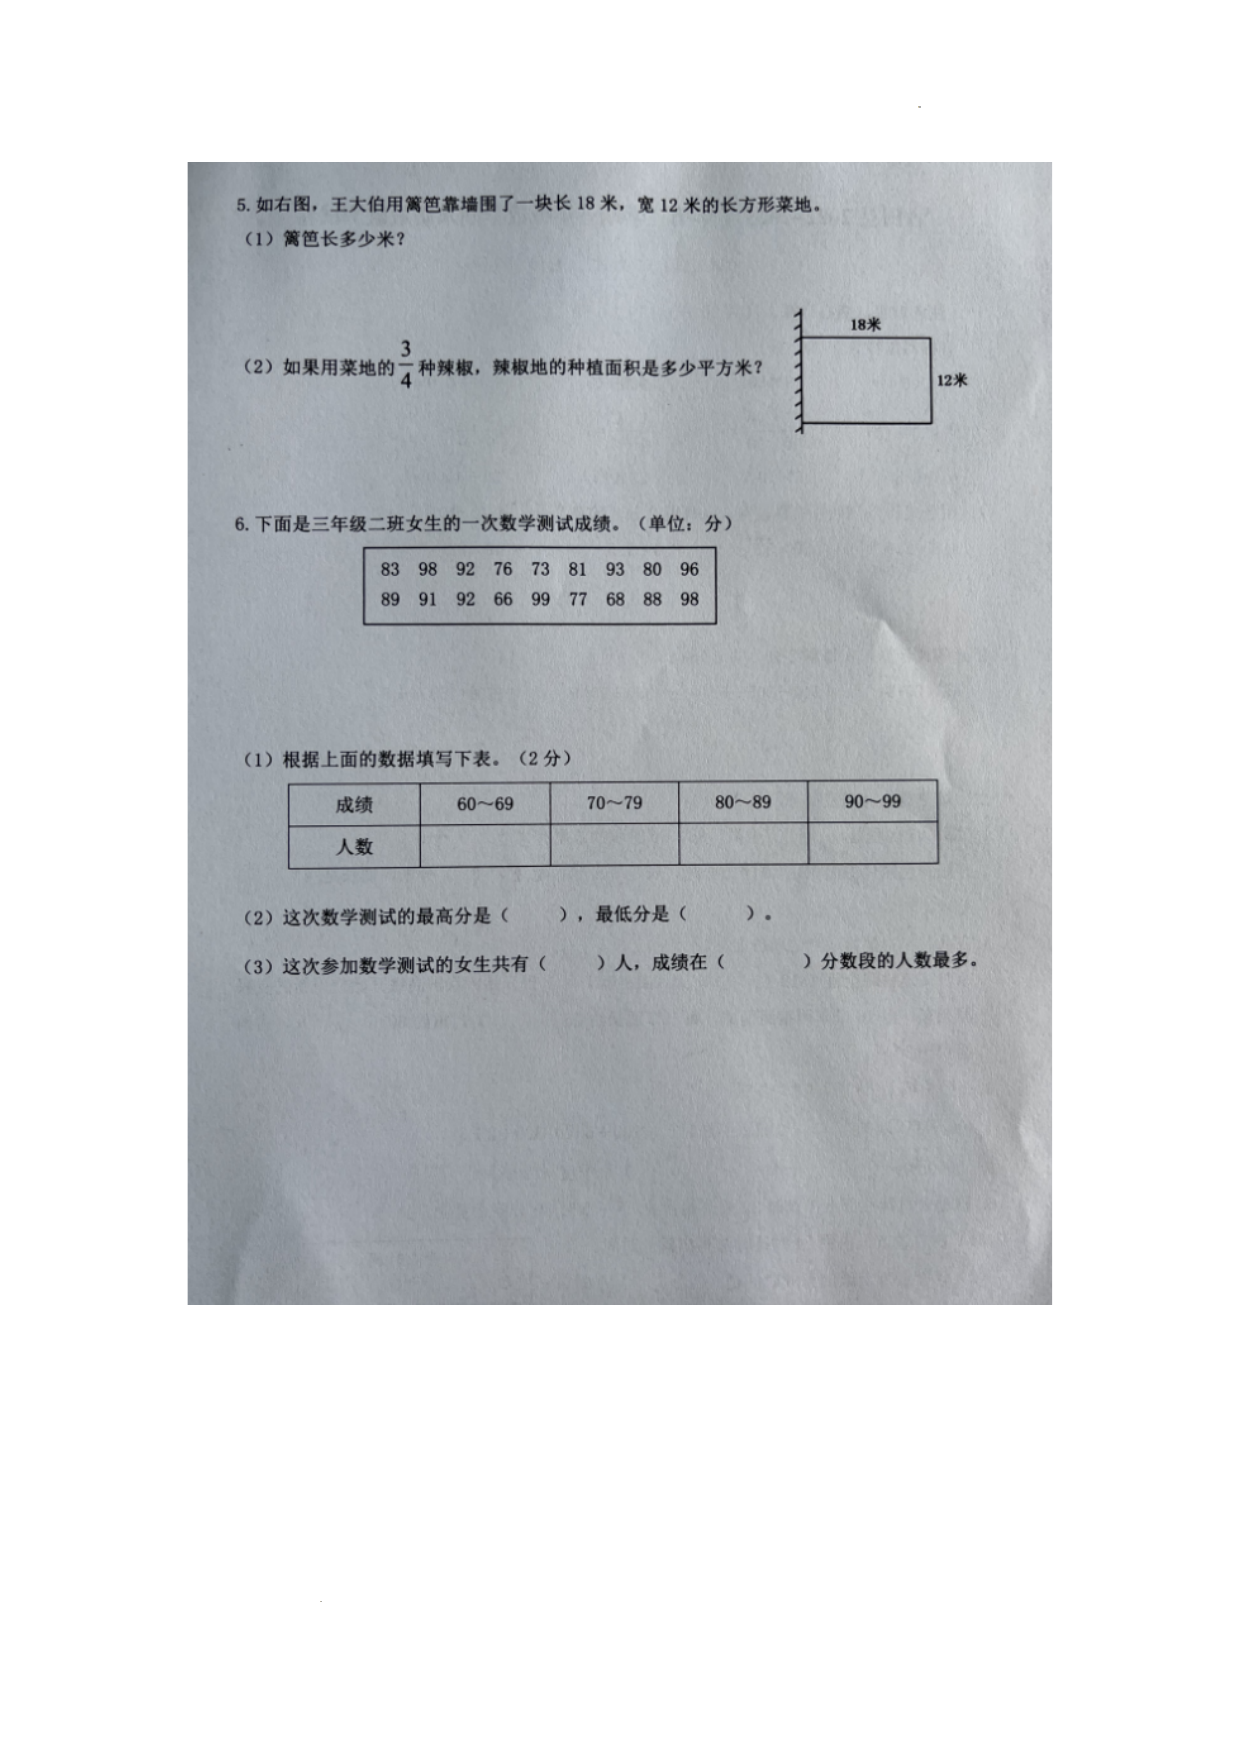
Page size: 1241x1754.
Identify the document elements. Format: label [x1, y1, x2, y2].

picture [187, 162, 1053, 1305]
